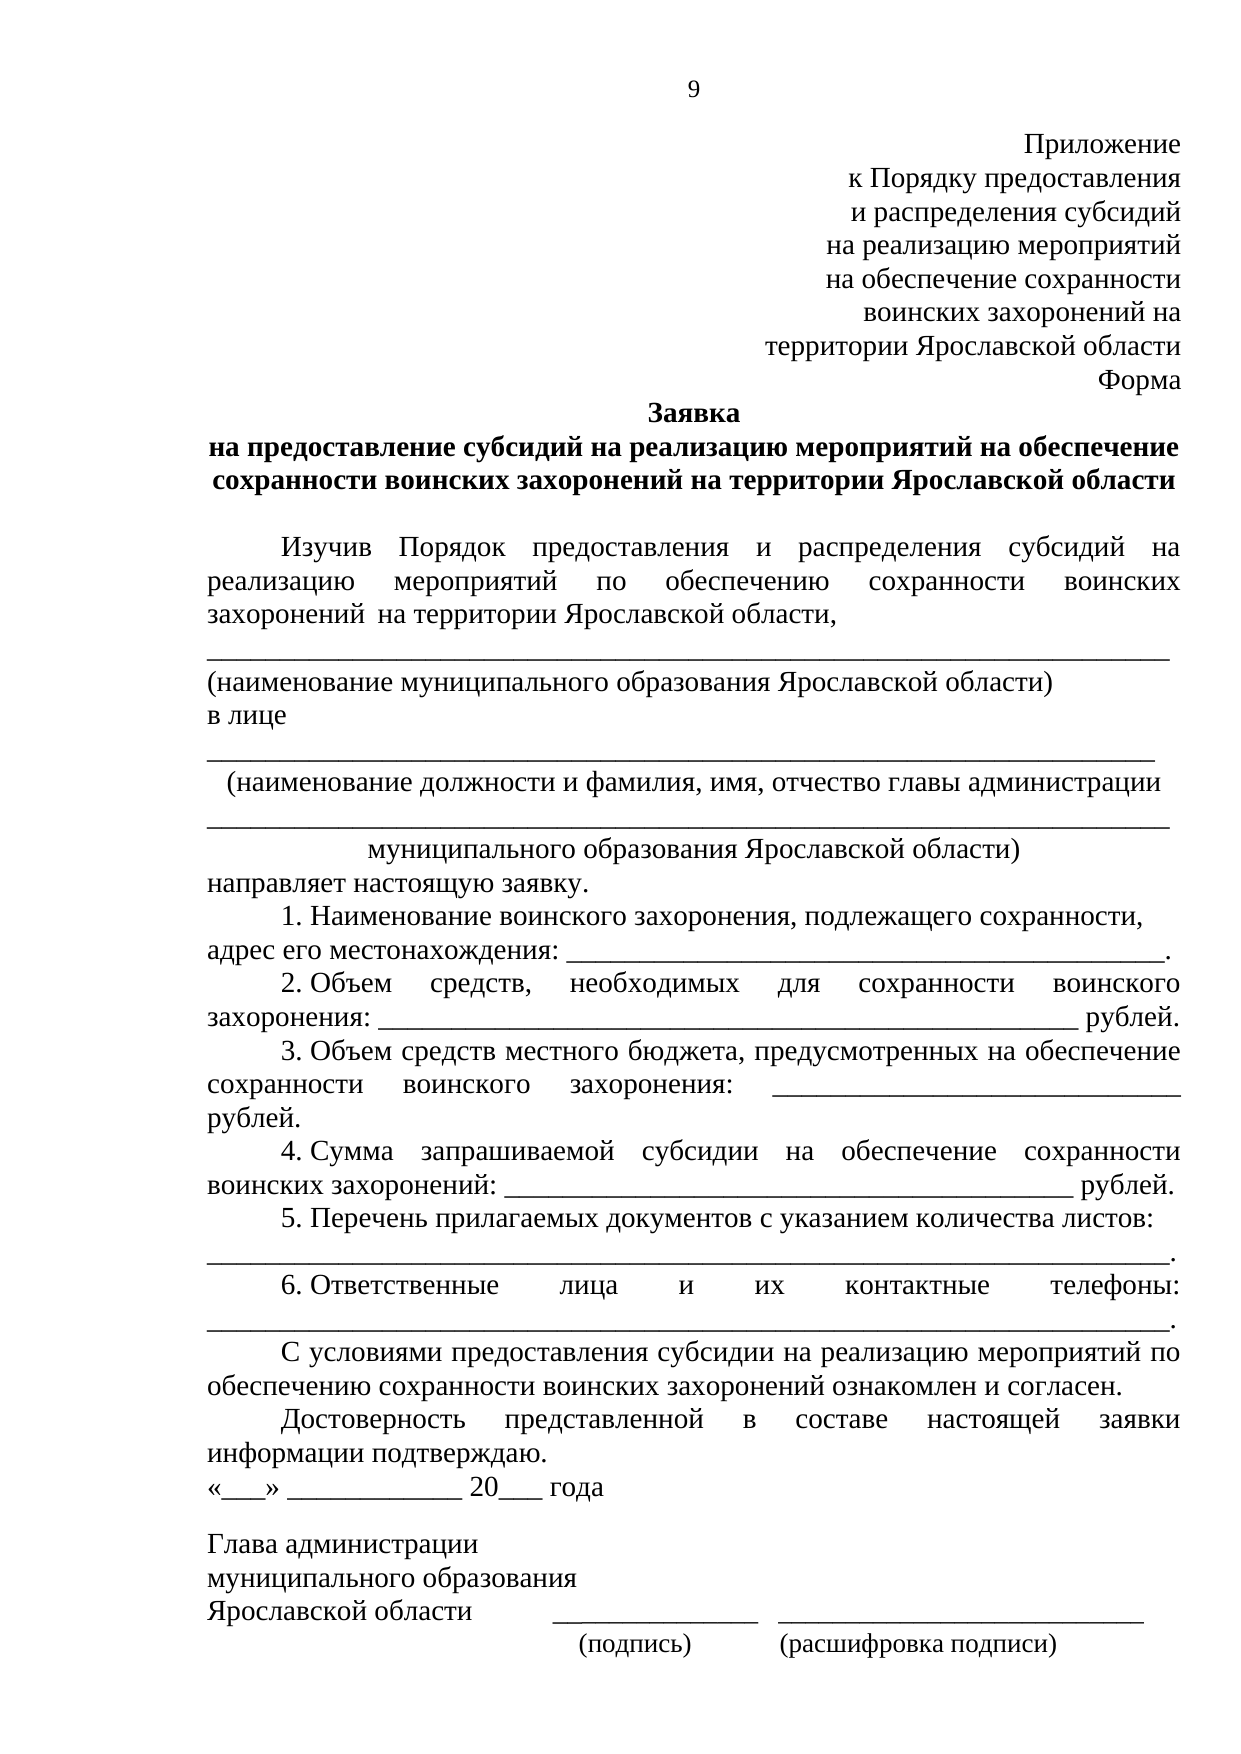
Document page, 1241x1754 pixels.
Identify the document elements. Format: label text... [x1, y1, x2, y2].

text воинских захоронений на [207, 294, 1181, 328]
text «___» ____________ 20___ года [207, 1469, 1181, 1502]
text направляет настоящую заявку. [207, 865, 1181, 898]
text 2. Объем средств, необходимых для сохранности воинского захоронения: ________________________________________________ рублей. [207, 966, 1181, 1033]
text на предоставление субсидий на реализацию мероприятий на обеспечение сохранности воинских захоронений на территории Ярославской области [207, 429, 1181, 496]
text Ярославской области _______________ ___________________________ [207, 1593, 1181, 1627]
text Форма [207, 362, 1181, 395]
text __________________________________________________________________ [207, 798, 1181, 831]
text Глава администрации [207, 1526, 1181, 1560]
text Изучив Порядок предоставления и распределения субсидий на реализацию мероприятий по обеспечению сохранности воинских захоронений на территории Ярославской области, [207, 529, 1181, 630]
text 6. Ответственные лица и их контактные телефоны: __________________________________________________________________. [207, 1267, 1181, 1334]
text 4. Сумма запрашиваемой субсидии на обеспечение сохранности воинских захоронений: _______________________________________ рублей. [207, 1133, 1181, 1200]
text 5. Перечень прилагаемых документов с указанием количества листов: [207, 1200, 1181, 1234]
text 3. Объем средств местного бюджета, предусмотренных на обеспечение сохранности воинского захоронения: ____________________________ рублей. [207, 1033, 1181, 1133]
text Приложение [207, 127, 1181, 160]
text __________________________________________________________________ [207, 630, 1181, 664]
text адрес его местонахождения: _________________________________________. [207, 932, 1181, 966]
text в лице _________________________________________________________________ [207, 697, 1181, 764]
text к Порядку предоставления [207, 160, 1181, 194]
text Заявка [207, 395, 1181, 429]
text и распределения субсидий [207, 194, 1181, 227]
text муниципального образования [207, 1560, 1181, 1593]
text 1. Наименование воинского захоронения, подлежащего сохранности, [207, 898, 1181, 932]
text С условиями предоставления субсидии на реализацию мероприятий по обеспечению сохранности воинских захоронений ознакомлен и согласен. [207, 1334, 1181, 1402]
text Достоверность представленной в составе настоящей заявки информации подтверждаю. [207, 1402, 1181, 1469]
text (наименование должности и фамилия, имя, отчество главы администрации [207, 764, 1181, 798]
text муниципального образования Ярославской области) [207, 831, 1181, 865]
text (наименование муниципального образования Ярославской области) [207, 664, 1181, 697]
text __________________________________________________________________. [207, 1234, 1181, 1267]
text на реализацию мероприятий [207, 227, 1181, 261]
text территории Ярославской области [207, 328, 1181, 362]
text (подпись) (расшифровка подписи) [207, 1627, 1181, 1658]
text на обеспечение сохранности [207, 261, 1181, 294]
